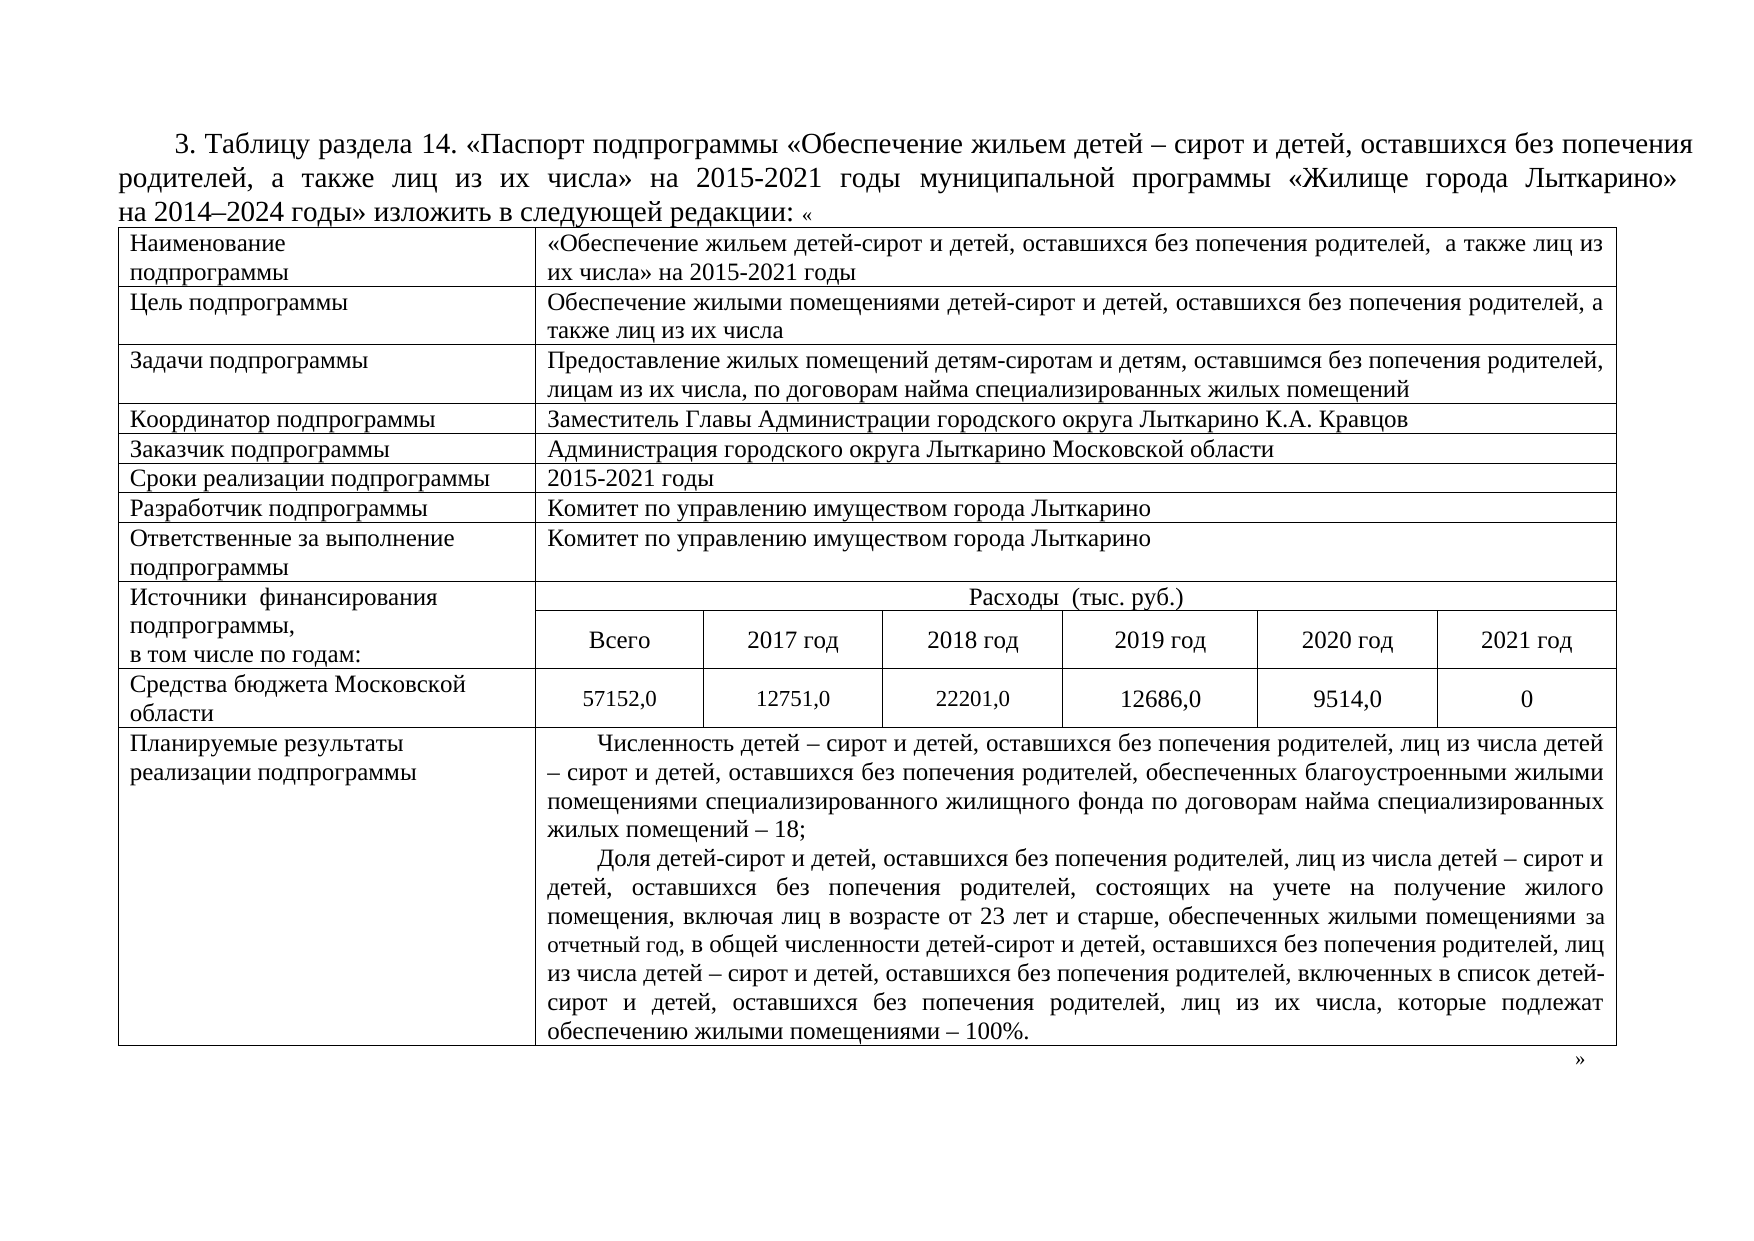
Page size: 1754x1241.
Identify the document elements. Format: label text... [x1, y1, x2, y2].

table_cell 12686,0 [1063, 669, 1257, 727]
table_header «Обеспечение жильем детей-сирот и детей, оставшихся без попечения родителей, а также лиц из их числа» на 2015-2021 годы [536, 228, 1616, 286]
table_cell 2021 год [1438, 611, 1616, 668]
text » [118, 1046, 1695, 1069]
text 3. Таблицу раздела 14. «Паспорт подпрограммы «Обеспечение жильем детей – сирот и детей, оставшихся без попечения родителей, а также лиц из их числа» на 2015-2021 годы муниципальной программы «Жилище города Лыткарино» на 2014–2024 годы» изложить в следующей редакции: « [118, 127, 1695, 227]
table_cell Источники финансирования подпрограммы, в том числе по годам: [119, 582, 535, 668]
table_cell Задачи подпрограммы [119, 345, 535, 403]
table_cell Всего [536, 611, 703, 668]
table_cell Предоставление жилых помещений детям-сиротам и детям, оставшимся без попечения родителей, лицам из их числа, по договорам найма специализированных жилых помещений [536, 345, 1616, 403]
table_cell Планируемые результаты реализации подпрограммы [119, 728, 535, 1044]
table_cell Ответственные за выполнение подпрограммы [119, 523, 535, 581]
table_header Наименование подпрограммы [119, 228, 535, 286]
table_cell 0 [1438, 669, 1616, 727]
table_cell 9514,0 [1258, 669, 1437, 727]
table_cell 12751,0 [704, 669, 882, 727]
table_cell Обеспечение жилыми помещениями детей-сирот и детей, оставшихся без попечения родителей, а также лиц из их числа [536, 287, 1616, 344]
table_cell 2015-2021 годы [536, 464, 1616, 492]
table_cell 2018 год [883, 611, 1062, 668]
table_cell Численность детей – сирот и детей, оставшихся без попечения родителей, лиц из числа детей – сирот и детей, оставшихся без попечения родителей, обеспеченных благоустроенными жилыми помещениями специализированного жилищного фонда по договорам найма специализированных жилых помещений – 18; Доля детей-сирот и детей, оставшихся без попечения родителей, лиц из числа детей – сирот и детей, оставшихся без попечения родителей, состоящих на учете на получение жилого помещения, включая лиц в возрасте от 23 лет и старше, обеспеченных жилыми помещениями за отчетный год, в общей численности детей-сирот и детей, оставшихся без попечения родителей, лиц из числа детей – сирот и детей, оставшихся без попечения родителей, включенных в список детей-сирот и детей, оставшихся без попечения родителей, лиц из их числа, которые подлежат обеспечению жилыми помещениями – 100%. [536, 728, 1616, 1044]
table_cell Комитет по управлению имуществом города Лыткарино [536, 523, 1616, 581]
table_cell Заказчик подпрограммы [119, 434, 535, 462]
table_cell Средства бюджета Московской области [119, 669, 535, 727]
table_cell Расходы (тыс. руб.) [536, 582, 1616, 610]
table_cell Заместитель Главы Администрации городского округа Лыткарино К.А. Кравцов [536, 404, 1616, 433]
table_cell 22201,0 [883, 669, 1062, 727]
table_cell Комитет по управлению имуществом города Лыткарино [536, 493, 1616, 522]
table_cell Координатор подпрограммы [119, 404, 535, 433]
table_cell Цель подпрограммы [119, 287, 535, 344]
table_cell 2020 год [1258, 611, 1437, 668]
table_cell 2017 год [704, 611, 882, 668]
table_cell Разработчик подпрограммы [119, 493, 535, 522]
table_cell 2019 год [1063, 611, 1257, 668]
table_cell Администрация городского округа Лыткарино Московской области [536, 434, 1616, 462]
table_cell 57152,0 [536, 669, 703, 727]
table_cell Сроки реализации подпрограммы [119, 464, 535, 492]
